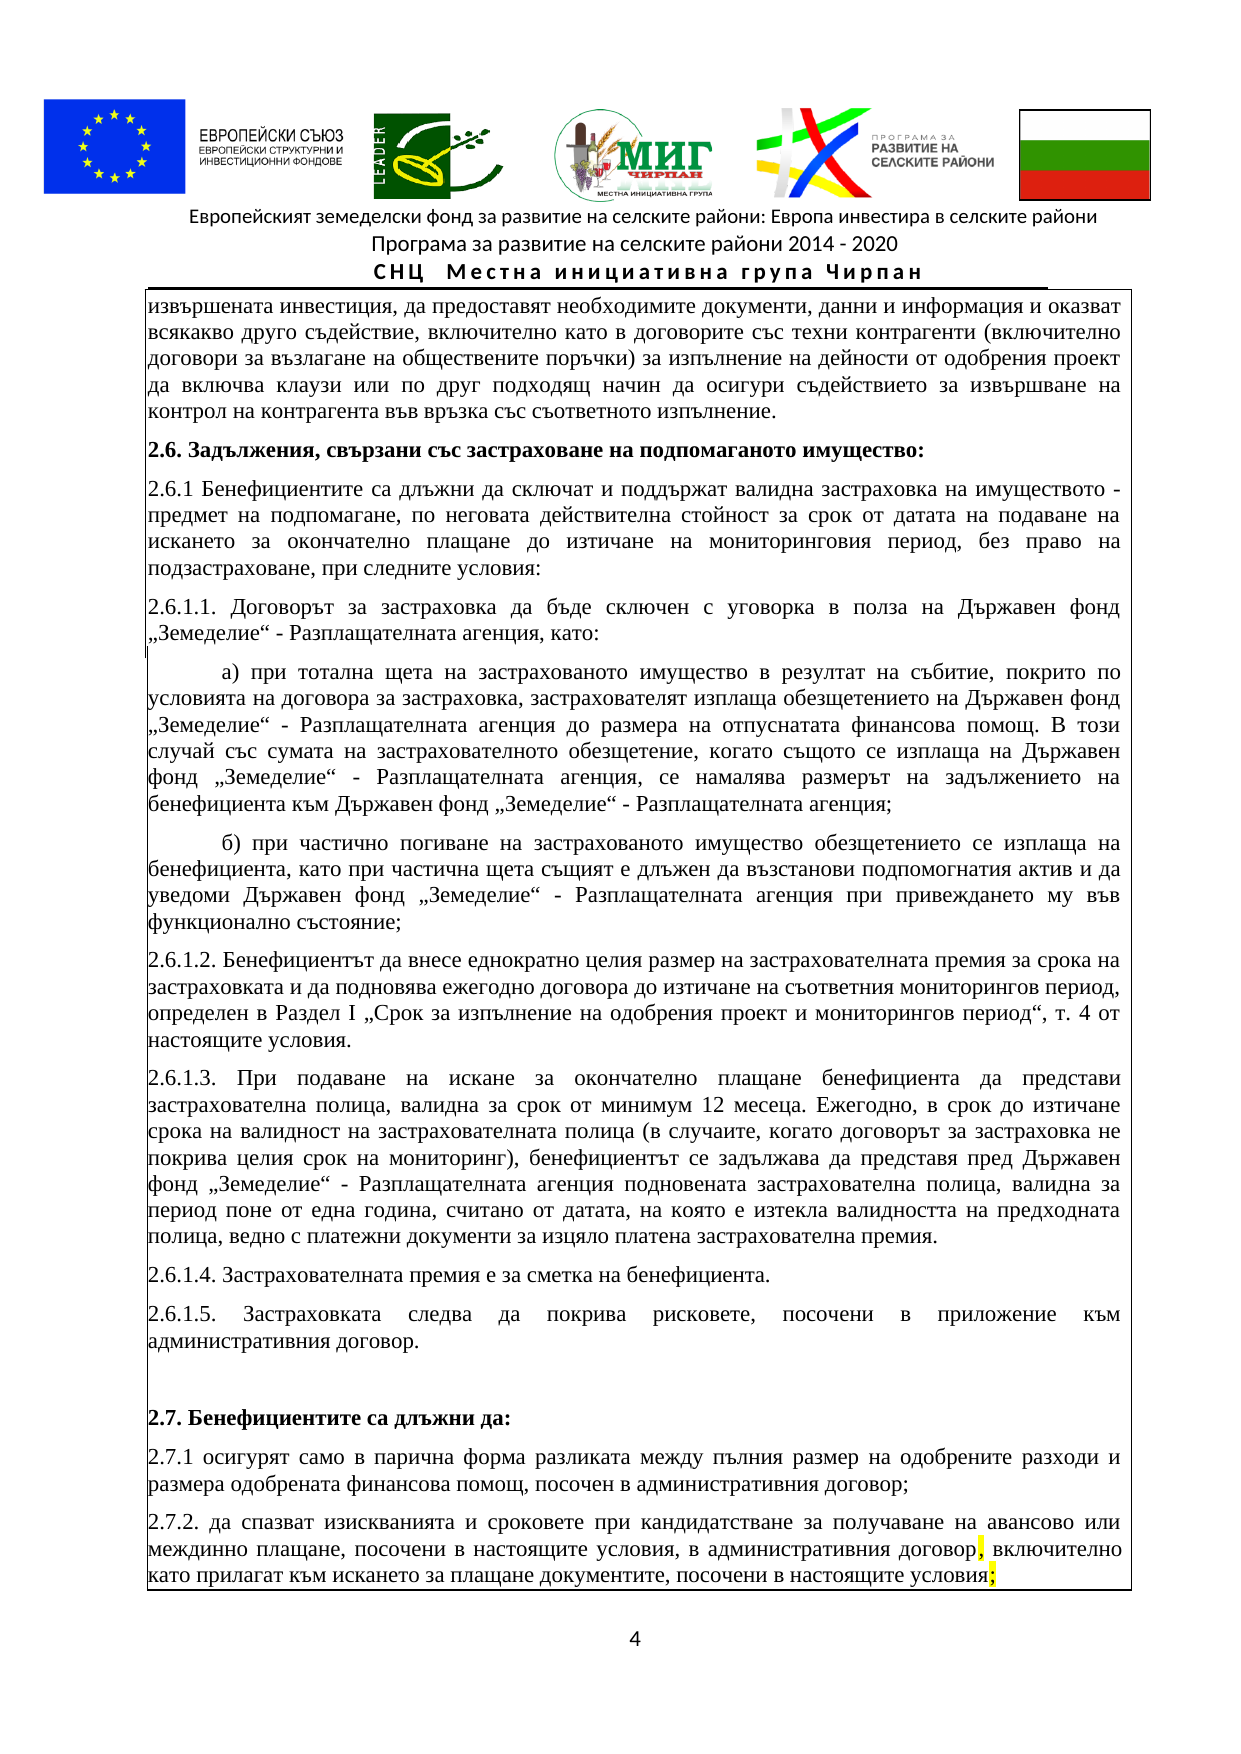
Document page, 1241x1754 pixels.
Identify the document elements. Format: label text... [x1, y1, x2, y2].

text 2.6.1.1. Договорът за застраховка да бъде сключен с уговорка в полза на Държавен фонд „Земеделие“ - Разплащателната агенция, като: [146, 590, 1131, 646]
text б) при частично погиване на застрахованото имущество обезщетението се изплаща на бенефициента, като при частична щета същият е длъжен да възстанови подпомогнатия актив и да уведоми Държавен фонд „Земеделие“ - Разплащателната агенция при привеждането му във функционално състояние; [148, 826, 1131, 934]
text 2.7.2. да спазват изискванията и сроковете при кандидатстване за получаване на авансово или междинно плащане, посочени в настоящите условия, в административния договор, включително като прилагат към искането за плащане документите, посочени в настоящите условия; [148, 1505, 1131, 1589]
text 2.6.1.4. Застрахователната премия е за сметка на бенефициента. [148, 1258, 1131, 1288]
text 2.6. Задължения, свързани със застраховане на подпомаганото имущество: [146, 433, 1131, 462]
text 2.6.1.2. Бенефициентът да внесе еднократно целия размер на застрахователната премия за срока на застраховката и да подновява ежегодно договора до изтичане на съответния мониторингов период, определен в Раздел I „Срок за изпълнение на одобрения проект и мониторингов период“, т. 4 от настоящите условия. [148, 943, 1131, 1052]
text 2.7.1 осигурят само в парична форма разликата между пълния размер на одобрените разходи и размера одобрената финансова помощ, посочен в административния договор; [148, 1440, 1131, 1496]
text 2.6.1 Бенефициентите са длъжни да сключат и поддържат валидна застраховка на имуществото - предмет на подпомагане, по неговата действителна стойност за срок от датата на подаване на искането за окончателно плащане до изтичане на мониторинговия период, без право на подзастраховане, при следните условия: [146, 472, 1131, 580]
text 2.7. Бенефициентите са длъжни да: [148, 1401, 1131, 1431]
picture [31, 84, 507, 204]
text 2.6.1.3. При подаване на искане за окончателно плащане бенефициента да представи застрахователна полица, валидна за срок от минимум 12 месеца. Ежегодно, в срок до изтичане срока на валидност на застрахователната полица (в случаите, когато договорът за застраховка не покрива целия срок на мониторинг), бенефициентът се задължава да представя пред Държавен фонд „Земеделие“ - Разплащателната агенция подновената застрахователна полица, валидна за период поне от една година, считано от датата, на която е изтекла валидността на предходната полица, ведно с платежни документи за изцяло платена застрахователна премия. [148, 1061, 1131, 1249]
text а) при тотална щета на застрахованото имущество в резултат на събитие, покрито по условията на договора за застраховка, застрахователят изплаща обезщетението на Държавен фонд „Земеделие“ - Разплащателната агенция до размера на отпуснатата финансова помощ. В този случай със сумата на застрахователното обезщетение, когато същото се изплаща на Държавен фонд „Земеделие“ - Разплащателната агенция, се намалява размерът на задължението на бенефициента към Държавен фонд „Земеделие“ - Разплащателната агенция; [148, 655, 1131, 816]
text 2.6.1.5. Застраховката следва да покрива рисковете, посочени в приложение към административния договор. [148, 1297, 1131, 1353]
picture [742, 100, 1004, 204]
picture [554, 109, 713, 202]
